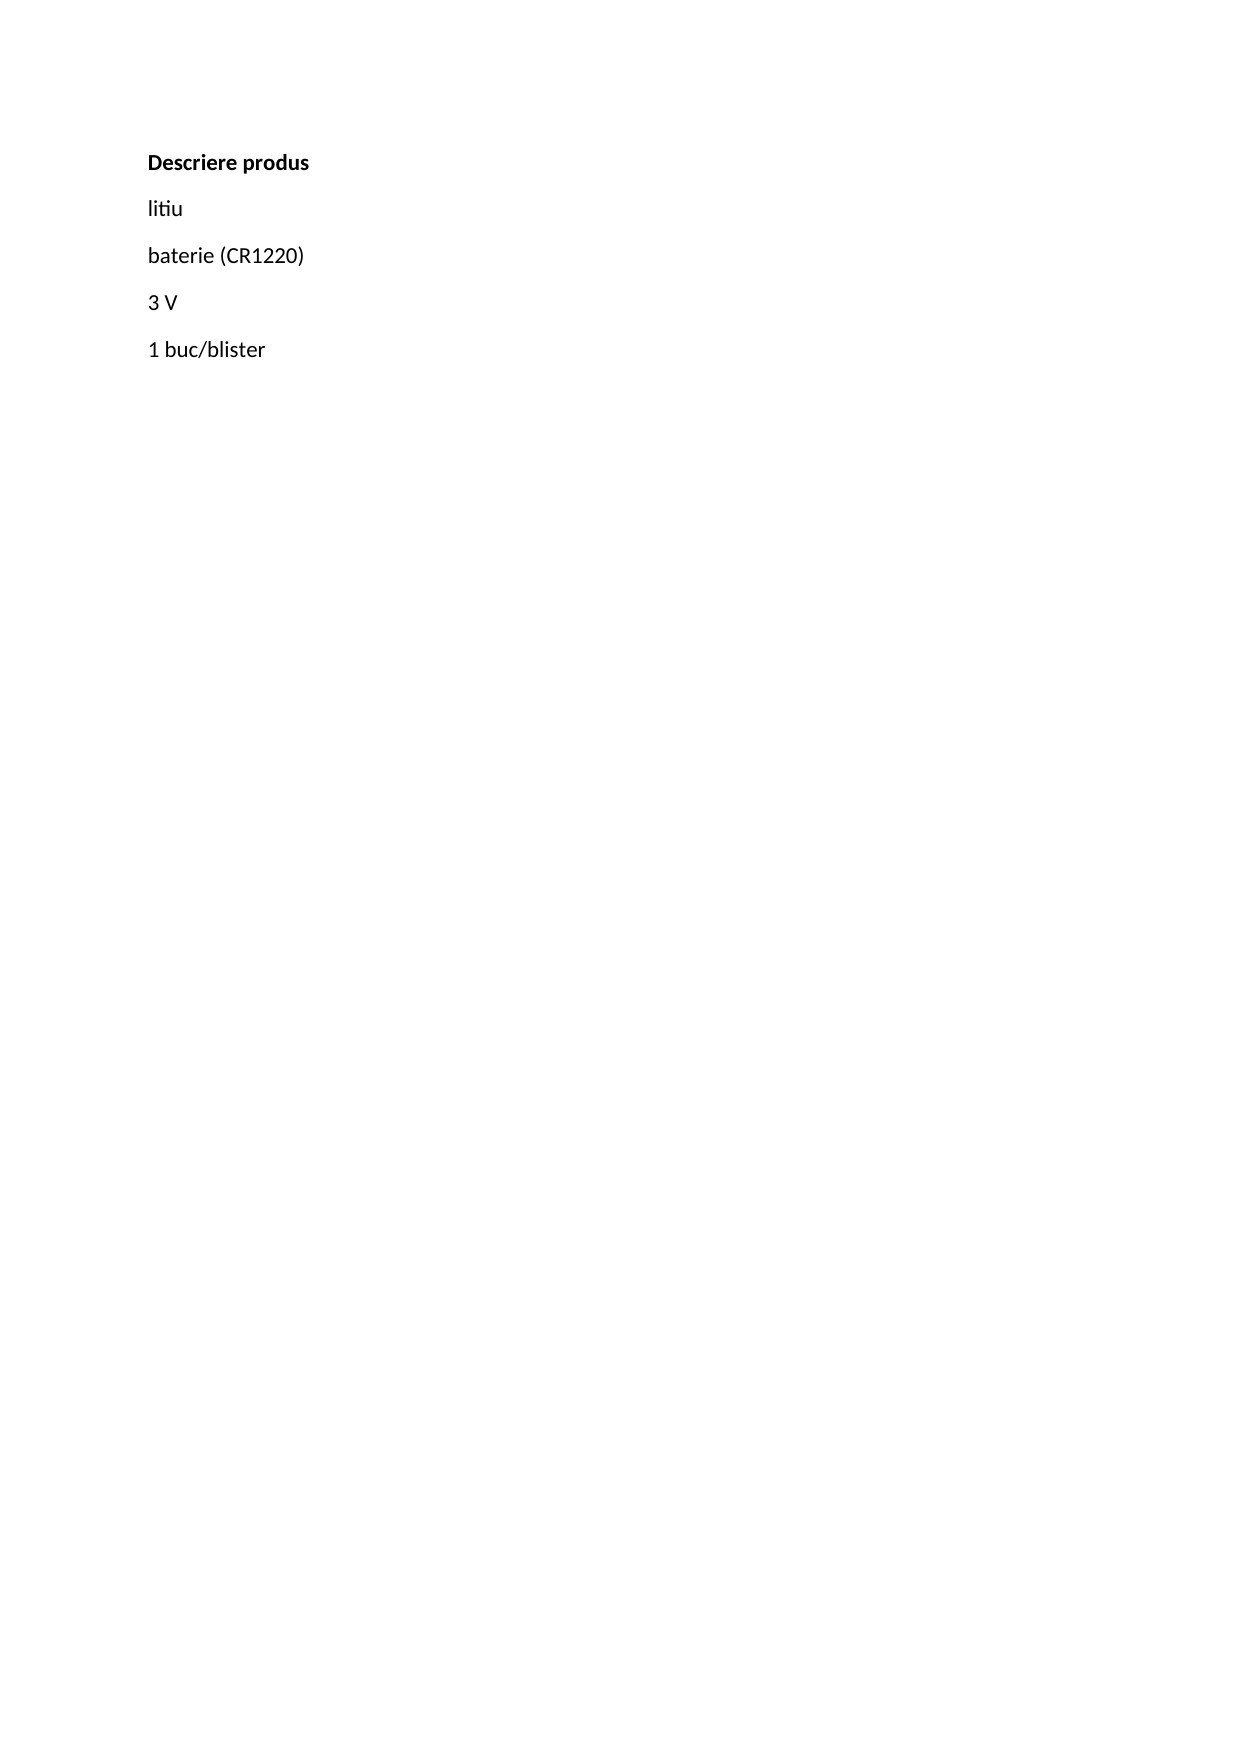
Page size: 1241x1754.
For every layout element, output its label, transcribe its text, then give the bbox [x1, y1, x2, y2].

text litiu [148, 194, 1093, 222]
text 3 V [148, 288, 1093, 316]
text 1 buc/blister [148, 335, 1093, 363]
text Descriere produs [148, 148, 1093, 176]
text baterie (CR1220) [148, 241, 1093, 269]
